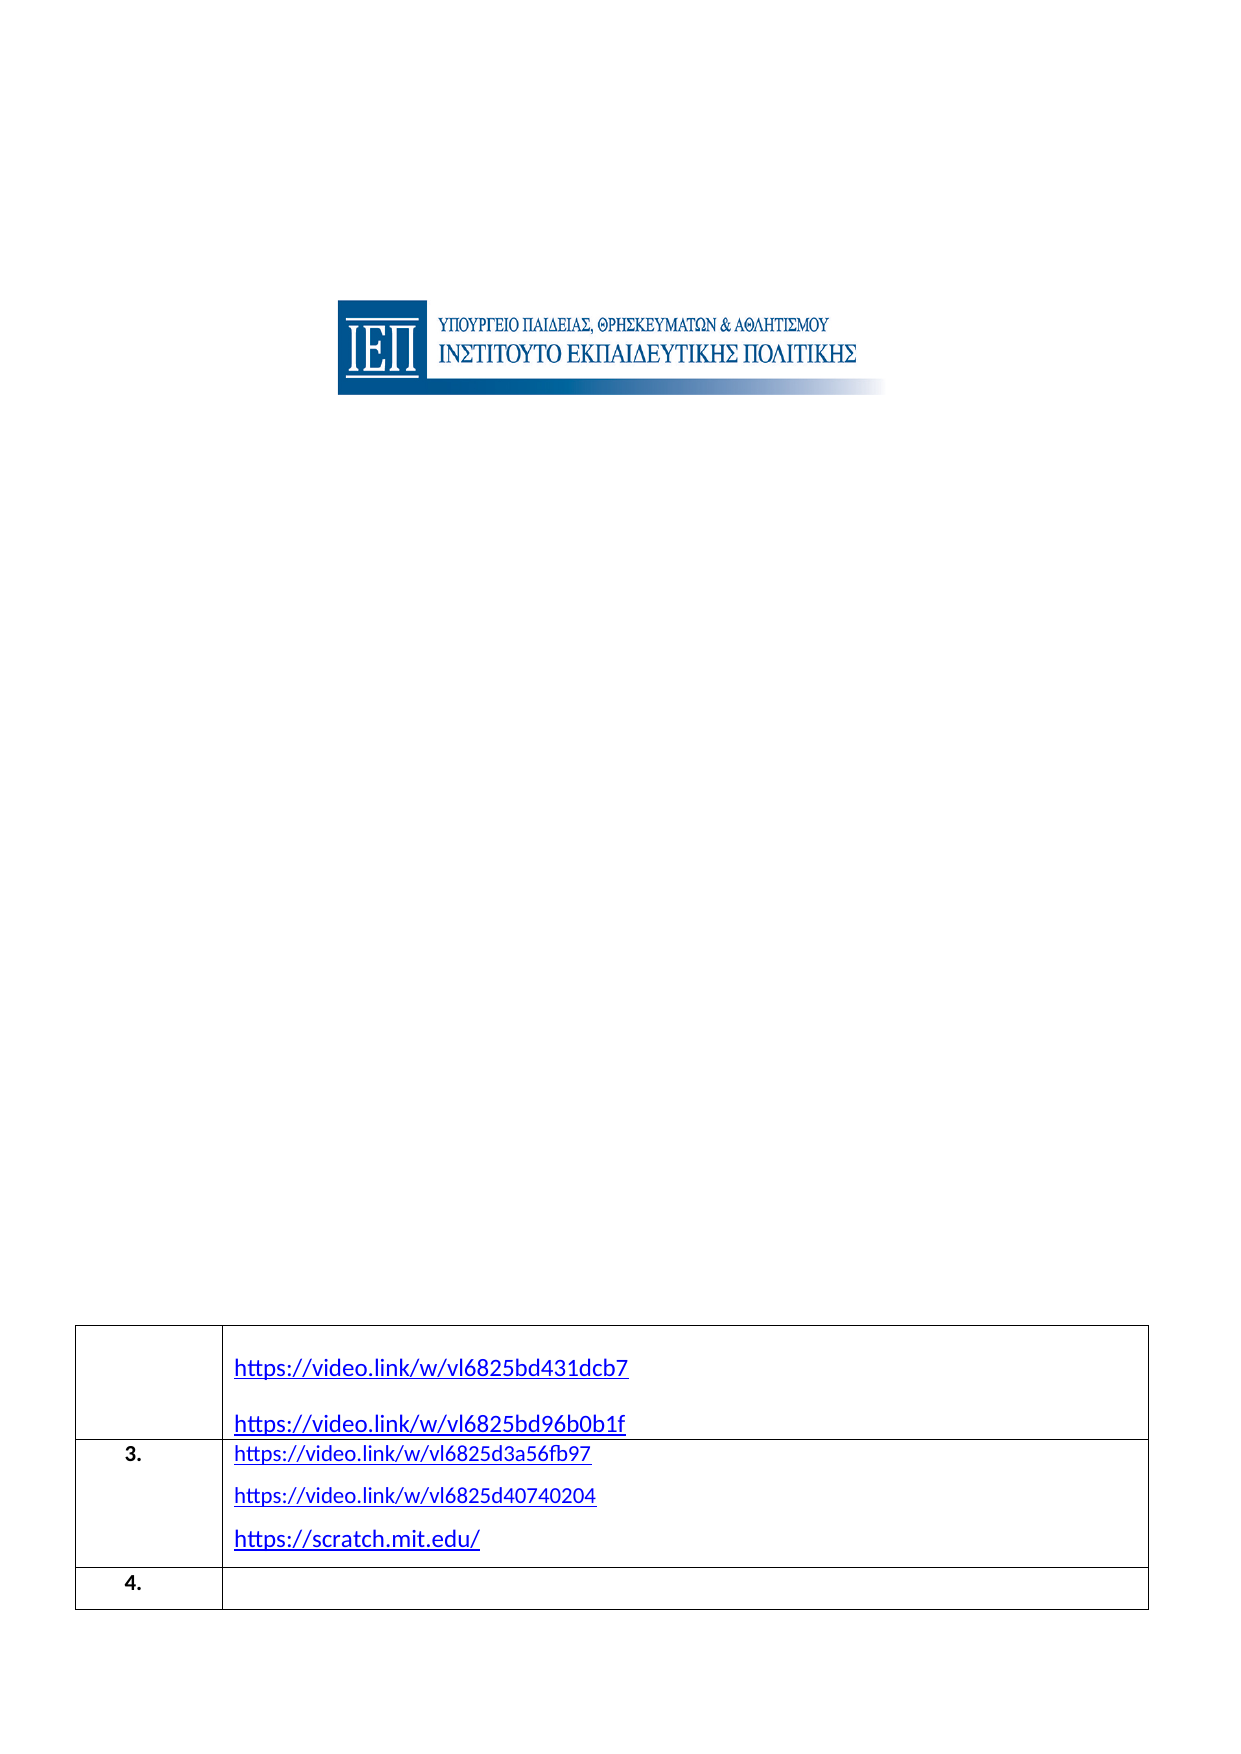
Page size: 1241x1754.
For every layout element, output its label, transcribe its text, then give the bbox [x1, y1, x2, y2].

table_cell https://video.link/w/vl6825d3a56fb97 https://video.link/w/vl6825d40740204 https://scratch.mit.edu/ [223, 1440, 1148, 1567]
table_cell [223, 1568, 1148, 1609]
table_cell [76, 1568, 222, 1609]
table_cell [76, 1326, 222, 1438]
table_cell https://video.link/w/ZpZ3xY5_4ng https://video.link/w/vl6825bcde8b4ac https://video.link/w/vl6825bd431dcb7 https://video.link/w/vl6825bd96b0b1f [223, 1326, 1148, 1438]
picture [337, 300, 886, 395]
table_cell [76, 1440, 222, 1567]
